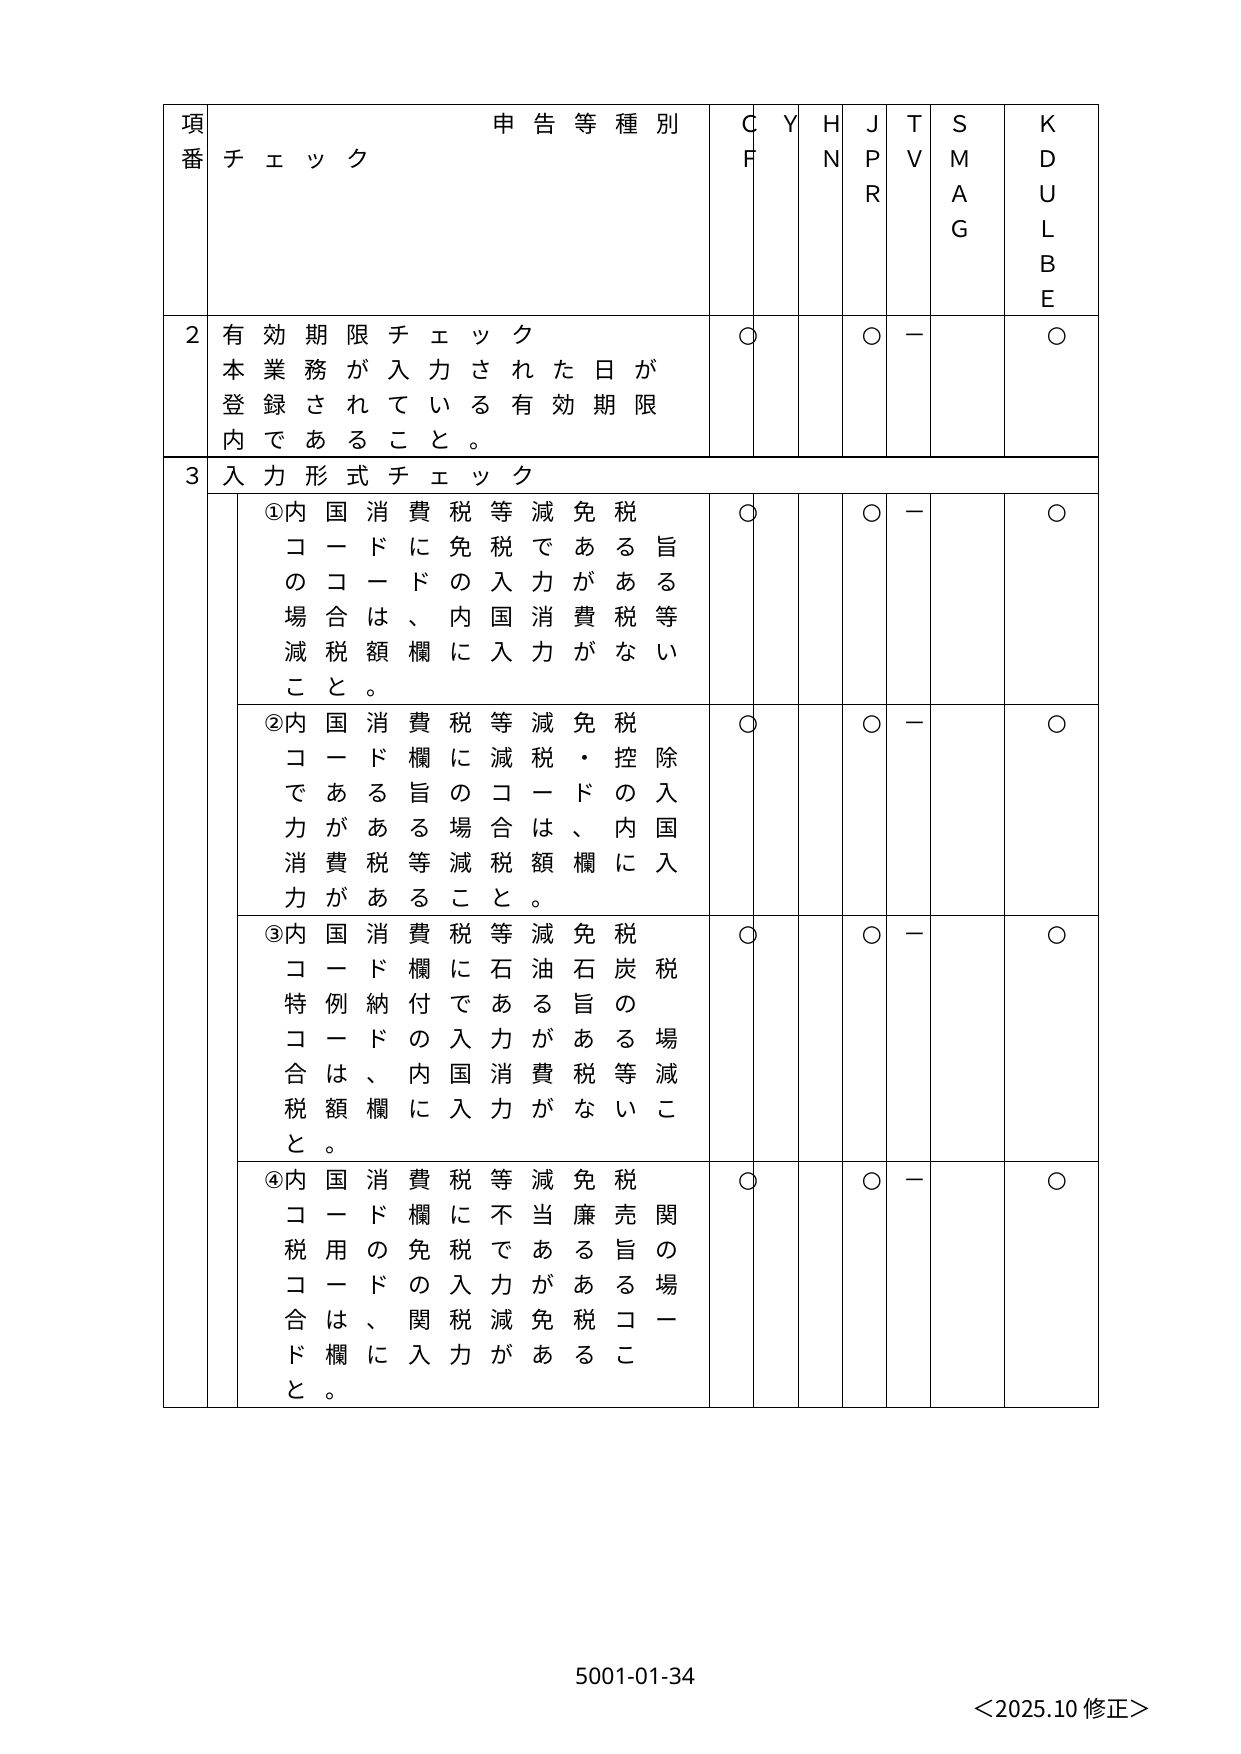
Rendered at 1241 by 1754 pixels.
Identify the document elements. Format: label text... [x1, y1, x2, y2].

table_cell ３ [164, 458, 207, 1407]
table_header ＳＭ ＡＧ [931, 105, 1004, 315]
table_header Ｊ ＰＲ [843, 105, 886, 315]
table_cell [208, 494, 237, 1407]
table_cell [931, 316, 1004, 456]
table_cell ○ [1005, 1162, 1098, 1407]
table_header Ｔ Ｖ [887, 105, 930, 315]
table_cell [754, 494, 798, 703]
table_cell ○ [710, 1162, 753, 1407]
table_cell 有効期限チェック 本業務が入力された日が登録されている有効期限内であること。 [208, 316, 709, 456]
table_cell ○ [843, 1162, 886, 1407]
table_cell － [887, 705, 930, 914]
table_header ＫＤＵＬＢＥ [1005, 105, 1098, 315]
table_cell ○ [843, 705, 886, 914]
table_cell [799, 916, 842, 1161]
table_cell ○ [843, 494, 886, 703]
table_cell ④内国消費税等減免税コード欄に不当廉売関税用の免税である旨のコードの入力がある場合は、関税減免税コード欄に入力があること。 [238, 1162, 709, 1407]
table_cell ②内国消費税等減免税コード欄に減税・控除である旨のコードの入力がある場合は、内国消費税等減税額欄に入力があること。 [238, 705, 709, 914]
table_cell － [887, 494, 930, 703]
table_cell [799, 1162, 842, 1407]
table_header 項番 [164, 105, 207, 315]
table_cell [931, 494, 1004, 703]
table_cell － [887, 1162, 930, 1407]
table_cell [799, 705, 842, 914]
table_cell ○ [710, 916, 753, 1161]
table_header Ｈ Ｎ [799, 105, 842, 315]
table_cell [754, 705, 798, 914]
table_cell － [887, 316, 930, 456]
table_cell ○ [710, 494, 753, 703]
table_cell [754, 316, 798, 456]
table_cell [799, 316, 842, 456]
table_cell － [887, 916, 930, 1161]
table_cell [931, 1162, 1004, 1407]
table_cell [931, 916, 1004, 1161]
table_header Ｃ Ｆ [710, 105, 753, 315]
table_cell ○ [843, 916, 886, 1161]
table_cell [754, 916, 798, 1161]
table_header 申告等種別 チェック [208, 105, 709, 315]
table_cell ○ [1005, 316, 1098, 456]
table_cell ２ [164, 316, 207, 456]
table_cell ○ [843, 316, 886, 456]
table_cell [754, 1162, 798, 1407]
table_cell ①内国消費税等減免税コードに免税である旨のコードの入力がある場合は、内国消費税等減税額欄に入力がないこと。 [238, 494, 709, 703]
table_cell ○ [1005, 916, 1098, 1161]
table_cell ○ [1005, 494, 1098, 703]
table_cell 入力形式チェック [208, 458, 1098, 492]
table_cell ○ [710, 316, 753, 456]
table_cell [931, 705, 1004, 914]
table_cell ③内国消費税等減免税コード欄に石油石炭税特例納付である旨のコードの入力がある場合は、内国消費税等減税額欄に入力がないこと。 [238, 916, 709, 1161]
table_cell [799, 494, 842, 703]
table_cell ○ [710, 705, 753, 914]
table_header Ｙ [754, 105, 798, 315]
table_cell ○ [1005, 705, 1098, 914]
